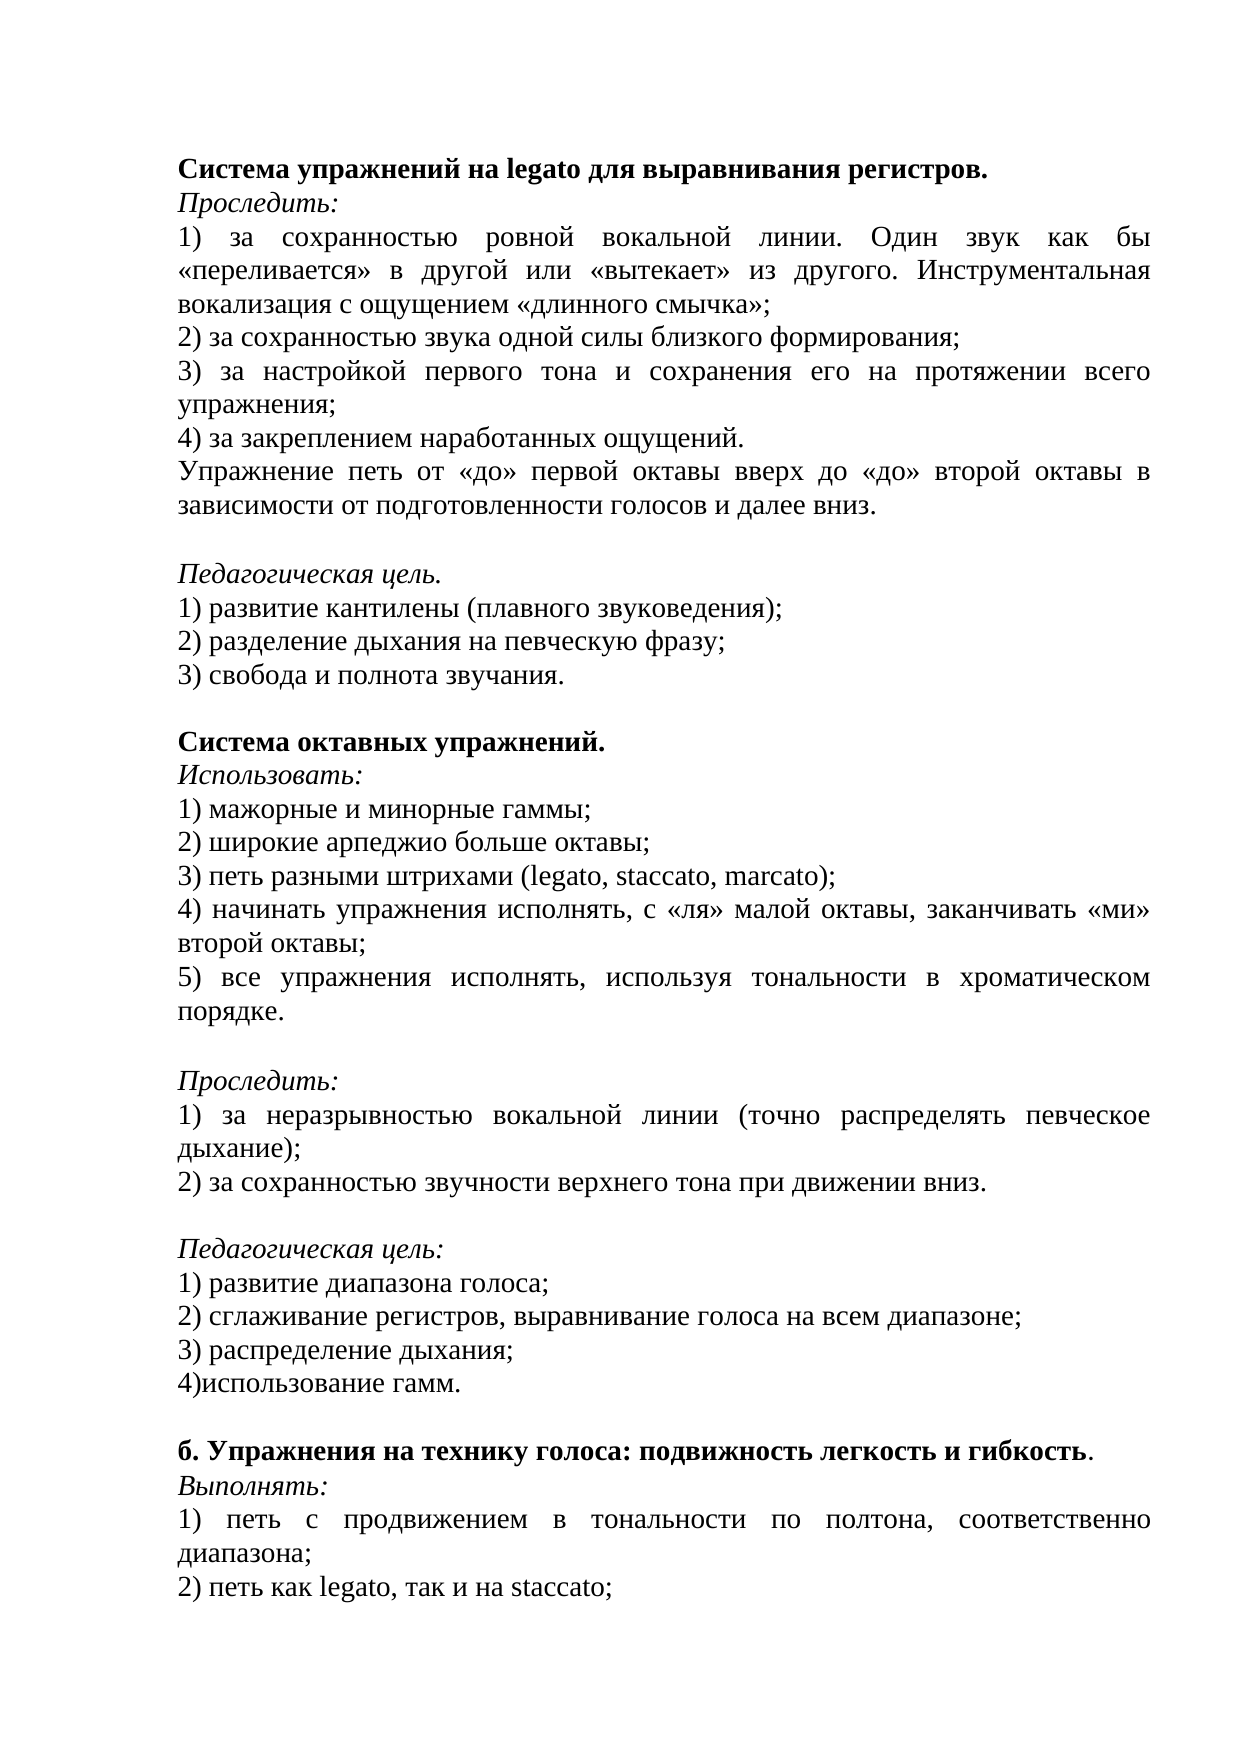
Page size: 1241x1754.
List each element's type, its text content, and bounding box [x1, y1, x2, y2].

text 1) развитие кантилены (плавного звуковедения); [177, 590, 1152, 623]
text 3) свобода и полнота звучания. [177, 657, 1152, 690]
text Упражнение петь от «до» первой октавы вверх до «до» второй октавы в зависимости от подготовленности голосов и далее вниз. [177, 453, 1152, 521]
text 1) за сохранностью ровной вокальной линии. Один звук как бы «переливается» в другой или «вытекает» из другого. Инструментальная вокализация с ощущением «длинного смычка»; [177, 219, 1152, 319]
text 4)использование гамм. [177, 1365, 1152, 1399]
text Педагогическая цель: [177, 1231, 1152, 1265]
text 1) развитие диапазона голоса; [177, 1265, 1152, 1298]
text 2) за сохранностью звука одной силы близкого формирования; [177, 319, 1152, 353]
text Система упражнений на legato для выравнивания регистров. [177, 152, 1152, 185]
text Система октавных упражнений. [177, 724, 1152, 757]
text Использовать: [177, 757, 1152, 791]
text 3) за настройкой первого тона и сохранения его на протяжении всего упражнения; [177, 353, 1152, 420]
text Проследить: [177, 185, 1152, 219]
text Выполнять: [177, 1468, 1152, 1502]
text 2) разделение дыхания на певческую фразу; [177, 623, 1152, 657]
text 2) широкие арпеджио больше октавы; [177, 824, 1152, 858]
text 4) начинать упражнения исполнять, с «ля» малой октавы, заканчивать «ми» второй октавы; [177, 892, 1152, 959]
text 5) все упражнения исполнять, используя тональности в хроматическом порядке. [177, 959, 1152, 1028]
text 3) петь разными штрихами (legato, staccato, marcato); [177, 858, 1152, 892]
text 2) за сохранностью звучности верхнего тона при движении вниз. [177, 1164, 1152, 1198]
text Педагогическая цель. [177, 556, 1152, 590]
text 1) мажорные и минорные гаммы; [177, 791, 1152, 824]
text 1) петь с продвижением в тональности по полтона, соответственно диапазона; [177, 1502, 1152, 1569]
text б. Упражнения на технику голоса: подвижность легкость и гибкость. [177, 1432, 1152, 1468]
text 3) распределение дыхания; [177, 1332, 1152, 1365]
text 2) сглаживание регистров, выравнивание голоса на всем диапазоне; [177, 1298, 1152, 1332]
text 2) петь как legato, так и на staccato; [177, 1569, 1152, 1602]
text 4) за закреплением наработанных ощущений. [177, 420, 1152, 453]
text 1) за неразрывностью вокальной линии (точно распределять певческое дыхание); [177, 1097, 1152, 1164]
text Проследить: [177, 1063, 1152, 1097]
